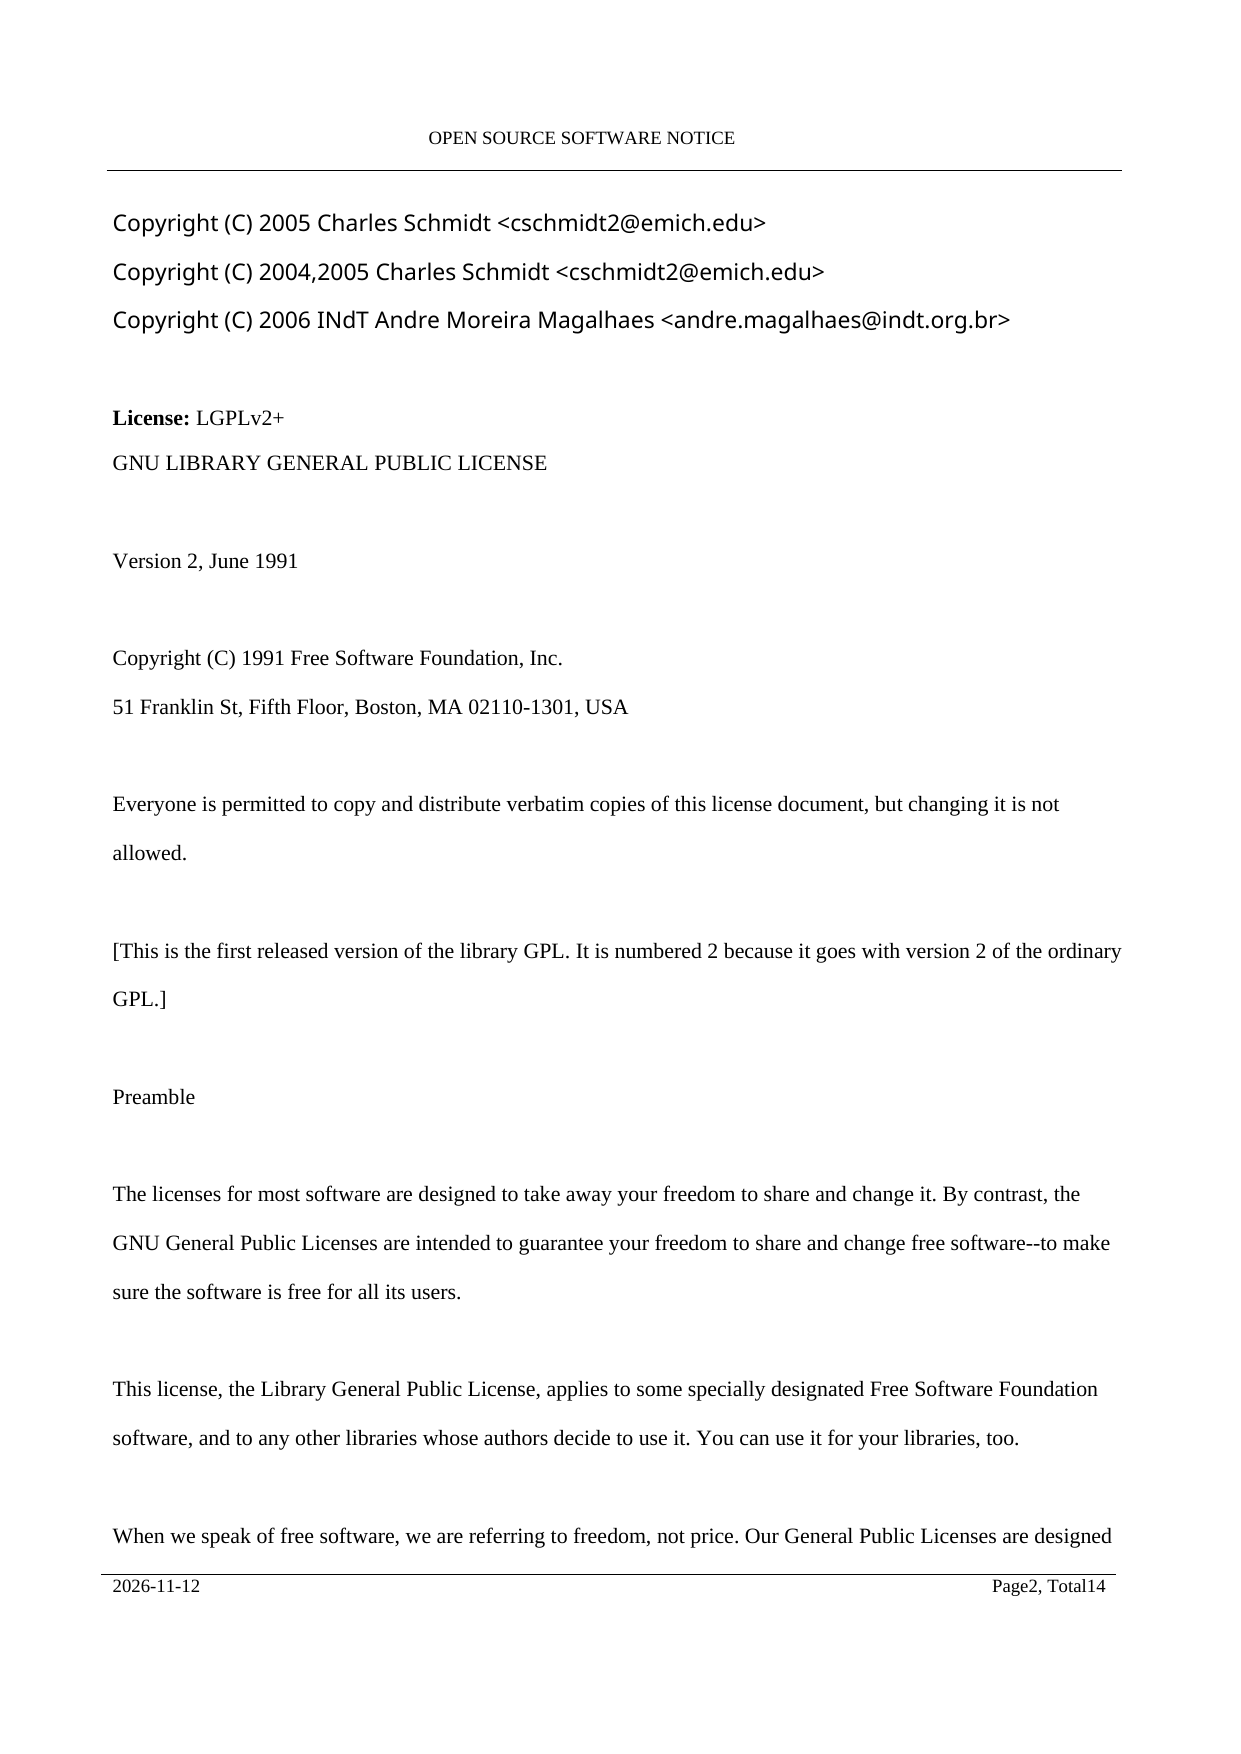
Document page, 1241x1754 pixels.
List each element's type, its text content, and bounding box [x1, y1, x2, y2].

text License: LGPLv2+ [112, 401, 1128, 434]
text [112, 446, 1128, 1551]
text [112, 206, 1128, 385]
